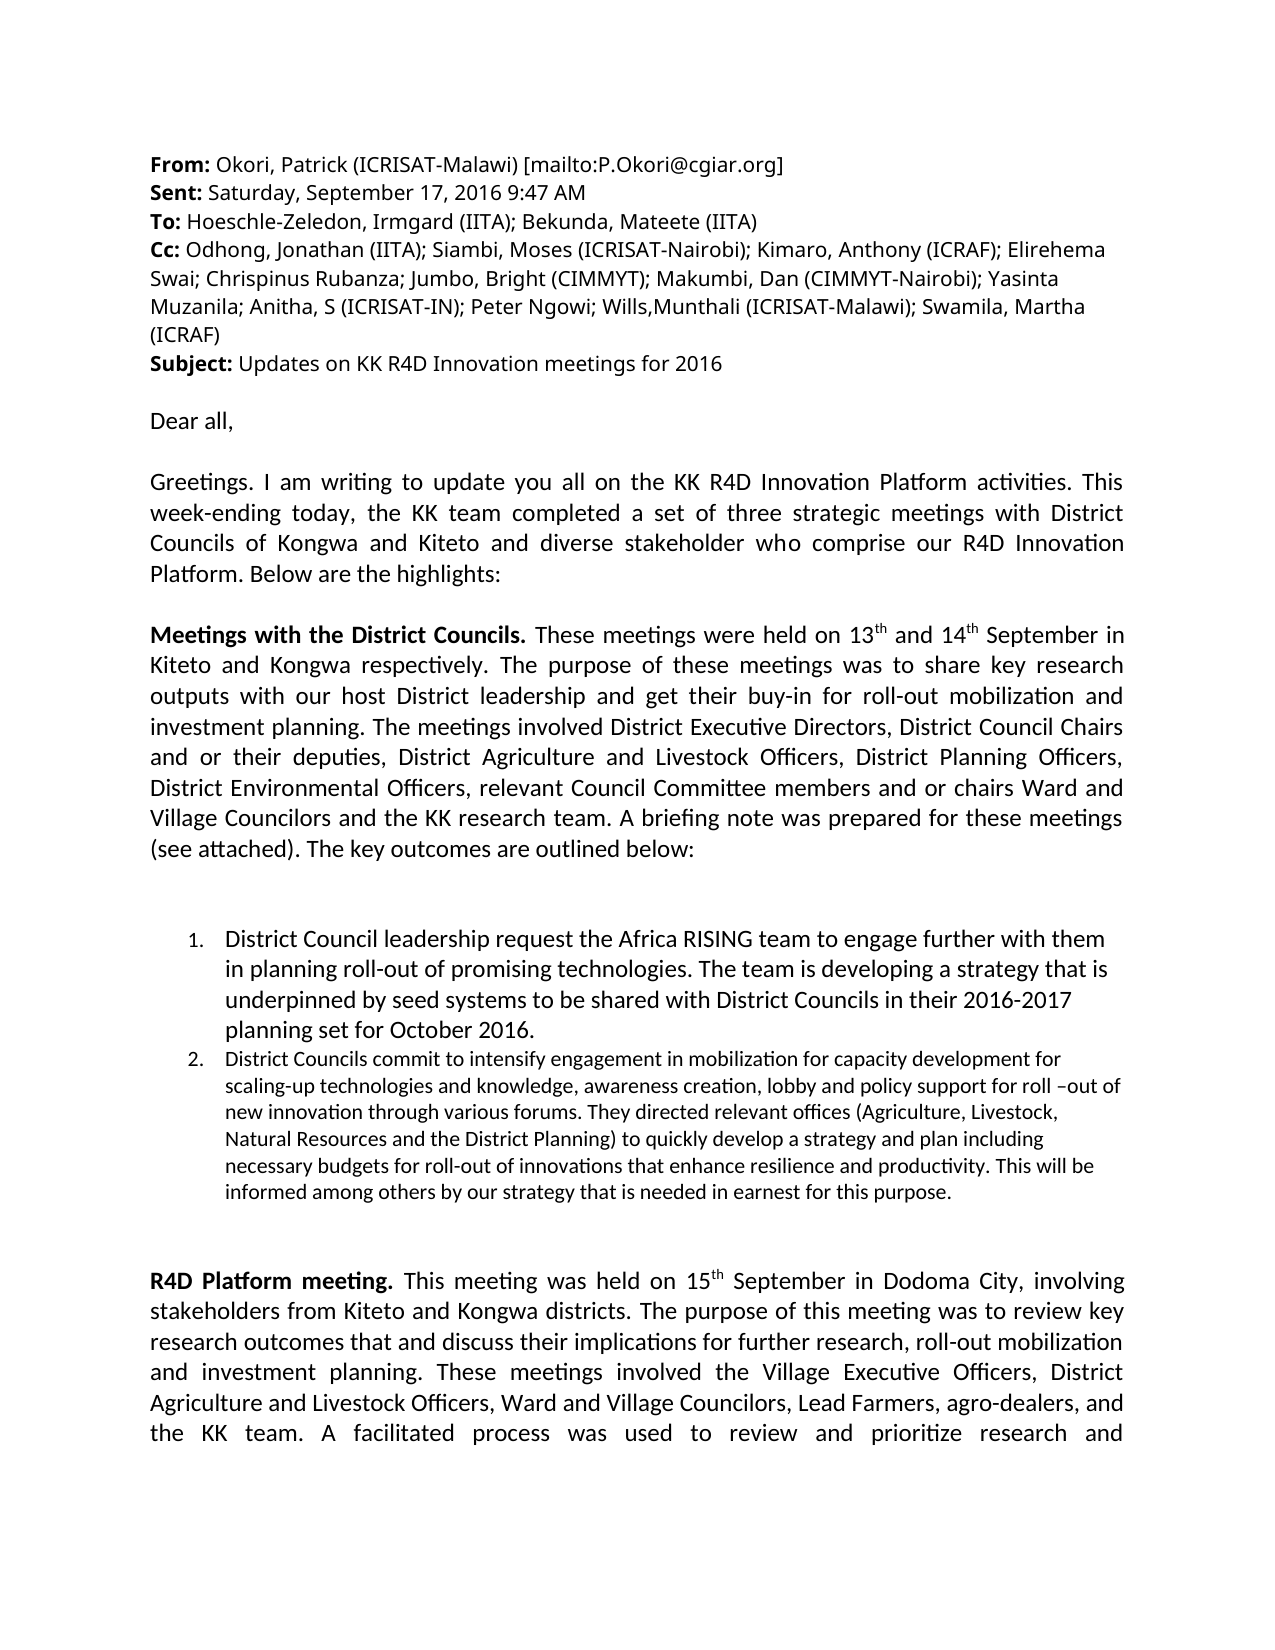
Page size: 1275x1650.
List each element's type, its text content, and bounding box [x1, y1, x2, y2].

list District Councils commit to intensify engagement in mobilization for capacity development for scaling-up technologies and knowledge, awareness creation, lobby and policy support for roll –out of new innovation through various forums. They directed relevant offices (Agriculture, Livestock, Natural Resources and the District Planning) to quickly develop a strategy and plan including necessary budgets for roll-out of innovations that enhance resilience and productivity. This will be informed among others by our strategy that is needed in earnest for this purpose. [187, 1045, 1125, 1205]
text From: Okori, Patrick (ICRISAT-Malawi) [mailto:P.Okori@cgiar.org] Sent: Saturday, September 17, 2016 9:47 AM To: Hoeschle-Zeledon, Irmgard (IITA); Bekunda, Mateete (IITA) Cc: Odhong, Jonathan (IITA); Siambi, Moses (ICRISAT-Nairobi); Kimaro, Anthony (ICRAF); Elirehema Swai; Chrispinus Rubanza; Jumbo, Bright (CIMMYT); Makumbi, Dan (CIMMYT-Nairobi); Yasinta Muzanila; Anitha, S (ICRISAT-IN); Peter Ngowi; Wills,Munthali (ICRISAT-Malawi); Swamila, Martha (ICRAF) Subject: Updates on KK R4D Innovation meetings for 2016 [150, 150, 1125, 377]
list District Council leadership request the Africa RISING team to engage further with them in planning roll-out of promising technologies. The team is developing a strategy that is underpinned by seed systems to be shared with District Councils in their 2016-2017 planning set for October 2016. [187, 923, 1125, 1045]
text Meetings with the District Councils. These meetings were held on 13th and 14th September in Kiteto and Kongwa respectively. The purpose of these meetings was to share key research outputs with our host District leadership and get their buy-in for roll-out mobilization and investment planning. The meetings involved District Executive Directors, District Council Chairs and or their deputies, District Agriculture and Livestock Officers, District Planning Officers, District Environmental Officers, relevant Council Committee members and or chairs Ward and Village Councilors and the KK research team. A briefing note was prepared for these meetings (see attached). The key outcomes are outlined below: [150, 619, 1125, 863]
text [150, 1265, 1125, 1448]
text Greetings. I am writing to update you all on the KK R4D Innovation Platform activities. This week-ending today, the KK team completed a set of three strategic meetings with District Councils of Kongwa and Kiteto and diverse stakeholder who comprise our R4D Innovation Platform. Below are the highlights: [150, 467, 1125, 589]
text Dear all, [150, 406, 1125, 436]
